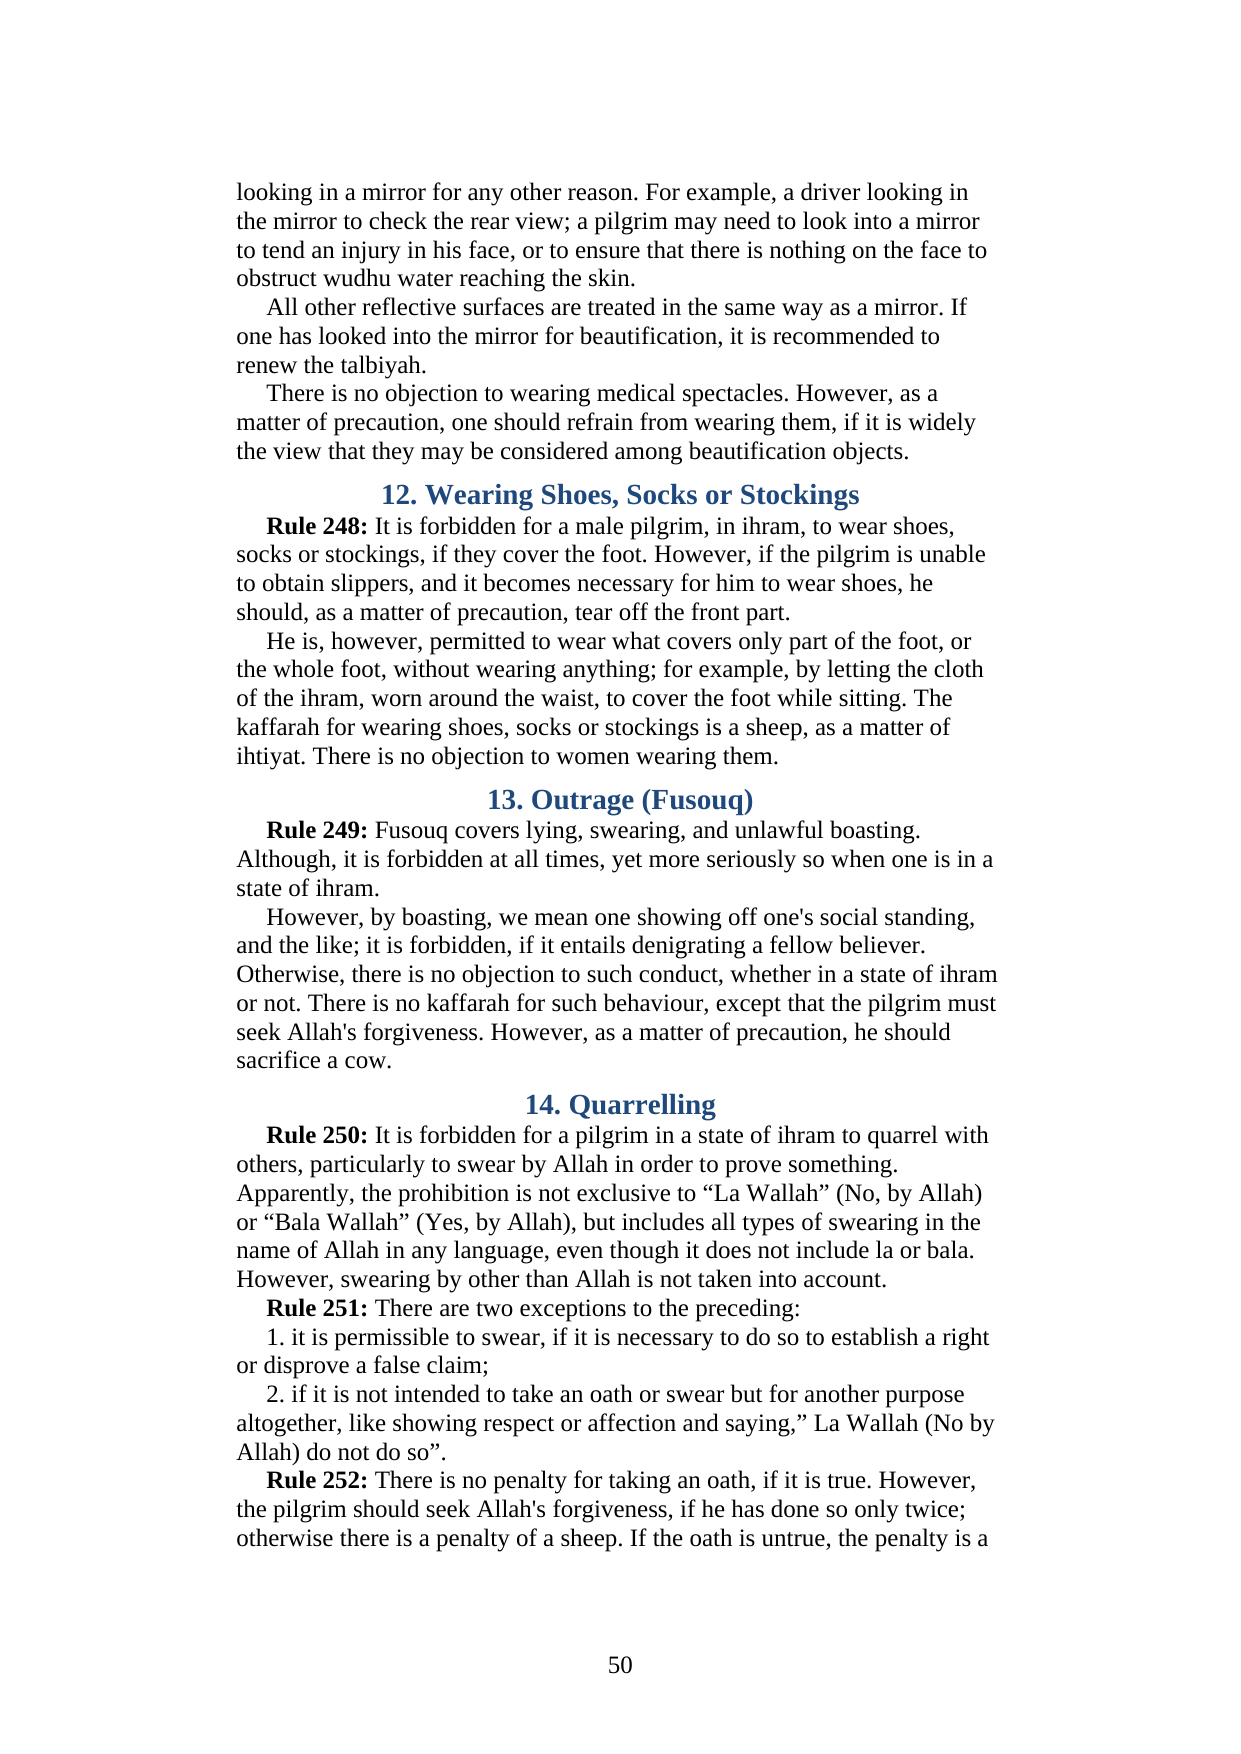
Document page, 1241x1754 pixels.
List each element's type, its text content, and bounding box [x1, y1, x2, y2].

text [236, 177, 1004, 292]
subtitle 13. Outrage (Fusouq) [236, 782, 1004, 816]
subtitle 14. Quarrelling [236, 1087, 1004, 1120]
text Rule 251: There are two exceptions to the preceding: [236, 1293, 1004, 1322]
text 1. it is permissible to swear, if it is necessary to do so to establish a right or disprove a false claim; [236, 1322, 1004, 1379]
text Rule 248: It is forbidden for a male pilgrim, in ihram, to wear shoes, socks or stockings, if they cover the foot. However, if the pilgrim is unable to obtain slippers, and it becomes necessary for him to wear shoes, he should, as a matter of precaution, tear off the front part. [236, 511, 1004, 626]
text There is no objection to wearing medical spectacles. However, as a matter of precaution, one should refrain from wearing them, if it is widely the view that they may be considered among beautification objects. [236, 378, 1004, 465]
text Rule 250: It is forbidden for a pilgrim in a state of ihram to quarrel with others, particularly to swear by Allah in order to prove something. Apparently, the prohibition is not exclusive to “La Wallah” (No, by Allah) or “Bala Wallah” (Yes, by Allah), but includes all types of swearing in the name of Allah in any language, even though it does not include la or bala. However, swearing by other than Allah is not taken into account. [236, 1120, 1004, 1293]
text However, by boasting, we mean one showing off one's social standing, and the like; it is forbidden, if it entails denigrating a fellow believer. Otherwise, there is no objection to such conduct, whether in a state of ihram or not. There is no kaffarah for such behaviour, except that the pilgrim must seek Allah's forgiveness. However, as a matter of precaution, he should sacrifice a cow. [236, 902, 1004, 1074]
text He is, however, permitted to wear what covers only part of the foot, or the whole foot, without wearing anything; for example, by letting the cloth of the ihram, worn around the waist, to cover the foot while sitting. The kaffarah for wearing shoes, socks or stockings is a sheep, as a matter of ihtiyat. There is no objection to women wearing them. [236, 626, 1004, 769]
text Rule 249: Fusouq covers lying, swearing, and unlawful boasting. Although, it is forbidden at all times, yet more seriously so when one is in a state of ihram. [236, 816, 1004, 902]
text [236, 1465, 1004, 1552]
subtitle 12. Wearing Shoes, Socks or Stockings [236, 477, 1004, 511]
text All other reflective surfaces are treated in the same way as a mirror. If one has looked into the mirror for beautification, it is recommended to renew the talbiyah. [236, 292, 1004, 378]
text 2. if it is not intended to take an oath or swear but for another purpose altogether, like showing respect or affection and saying,” La Wallah (No by Allah) do not do so”. [236, 1379, 1004, 1465]
